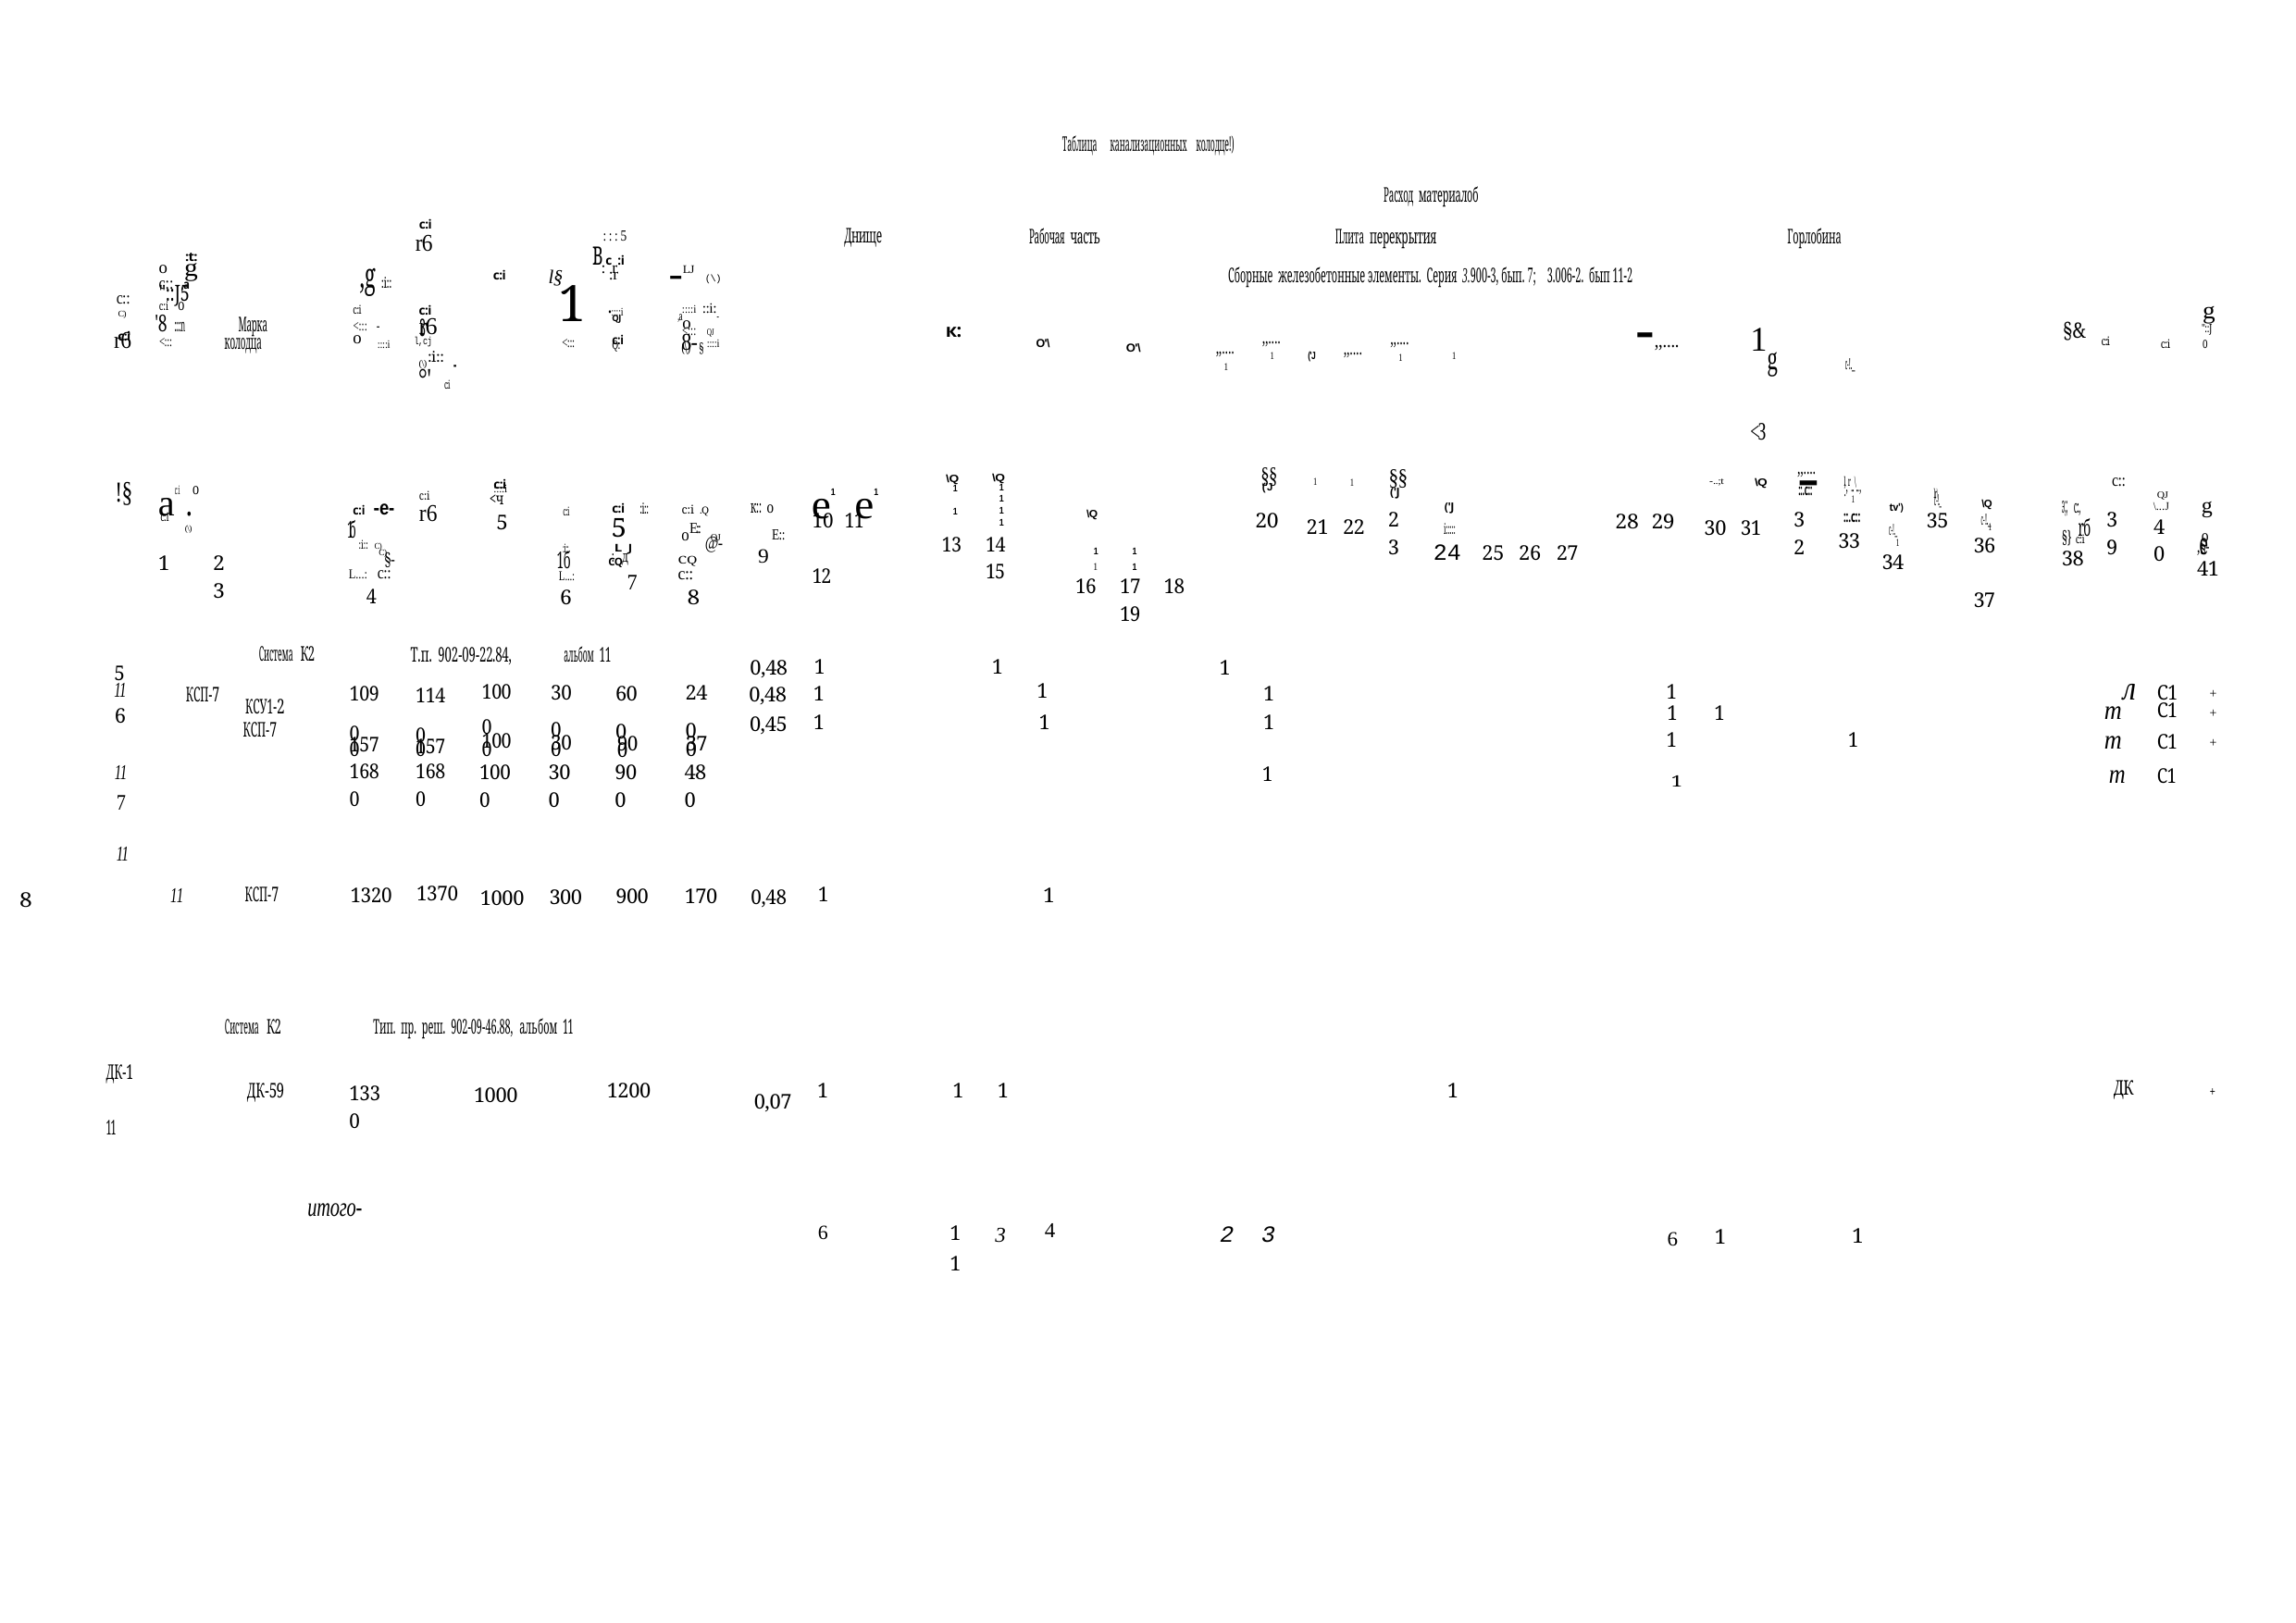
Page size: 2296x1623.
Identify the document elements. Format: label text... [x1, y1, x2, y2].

text КСП-7 [186, 670, 299, 710]
text 33 [1838, 527, 1862, 554]
text о [2202, 521, 2282, 547]
text 1140 [416, 670, 453, 751]
text tv') [1889, 482, 1905, 518]
subtitle 5 [611, 521, 637, 540]
text Т.п. 902-09-22.84, [410, 627, 551, 670]
text 5 [496, 507, 509, 535]
text к:: о [743, 482, 781, 520]
text 7 [579, 568, 637, 594]
text <ч [490, 494, 509, 507]
text 10 11 12 [812, 506, 914, 589]
text Днище Рабочая часть Плита перекрытия Горлобина [733, 221, 1952, 250]
text c:i [437, 269, 506, 283]
text 20 [1255, 506, 1279, 534]
text Система К2 Тип. пр. реш. 902-09-46.88, альбом 11 [225, 1012, 2282, 1039]
text с-!._ [1889, 518, 1905, 539]
text 1 1 т С1 + [1667, 708, 2282, 724]
text с-!._ [1980, 514, 2038, 528]
text ::.с:: [1843, 504, 1862, 527]
text 1680 [349, 757, 386, 812]
text c:i .Q [681, 482, 723, 522]
text Марка [238, 310, 289, 338]
text альбом 11 [564, 627, 2282, 670]
text 1000 [394, 1081, 518, 1109]
text 900 [614, 758, 647, 813]
text 1090 [349, 670, 386, 748]
text ДК + [2113, 1073, 2282, 1102]
text 1 1 1 [952, 483, 1047, 505]
text 24 25 26 27 [1433, 539, 1587, 567]
text 7 11 [117, 788, 181, 865]
text 300 [551, 744, 580, 758]
text 8 [687, 582, 723, 610]
text L...: с:: [347, 568, 392, 581]
text 1000 [481, 742, 518, 758]
text 1000 [479, 758, 518, 813]
text 1200 [527, 1076, 651, 1104]
text i::::: [1444, 519, 1587, 539]
text 1 2 3 [111, 549, 272, 604]
text КСП-7 [242, 715, 299, 742]
text итого- [19, 1191, 362, 1222]
text 1 л С1 + [1666, 670, 2282, 708]
text 0,48 1 1 1 [720, 676, 1275, 708]
text э;; с:, [2062, 482, 2098, 521]
text l§ :cr:i [510, 248, 625, 269]
text 16 17 18 19 [1075, 572, 1227, 627]
text 300 [551, 670, 580, 744]
text 0,45 1 1 1 [720, 708, 1275, 737]
text 35 [1926, 506, 1949, 534]
text 600 [615, 670, 647, 747]
text CQ с:: [677, 552, 723, 582]
text 1000 [481, 670, 518, 742]
text \Q [1981, 482, 2038, 514]
text 1 1 [1094, 527, 1227, 562]
text Сборные железобетонные элементы. Серия 3.900-3, бып. 7; 3.006-2. бып 11-2 [733, 268, 2128, 286]
text CQ [608, 554, 637, 568]
text 1 1 1 [952, 505, 1047, 529]
text rб [2078, 521, 2098, 540]
text ,,.... ,,.... ,,.... ,,.... [1215, 328, 1410, 349]
text 30 31 [1704, 514, 1768, 540]
text 36 37 [1973, 531, 2038, 613]
text :i:: [428, 348, 508, 365]
text :i:: [563, 525, 576, 561]
text 6 1 3 4 2 3 1 [817, 1218, 1457, 1279]
text c:i [563, 482, 576, 525]
text Расход материалоб [733, 180, 2129, 207]
text lr\ [1933, 482, 1949, 502]
text Таблица канализационных колодце!) [947, 130, 1350, 156]
text к: О'\ [946, 334, 1052, 351]
text Е:: [726, 520, 786, 544]
text c:i [56, 510, 272, 524]
text c:i -е- [352, 482, 395, 523]
text 6 [560, 583, 576, 610]
text 13 14 15 [941, 529, 1047, 585]
text 5 11 [114, 670, 181, 699]
text c:i [118, 327, 132, 345]
text !§ аc:i .о [125, 482, 272, 498]
text 34 [1881, 548, 1905, 576]
text 6 1 1 [1667, 1221, 2282, 1250]
text 9 [741, 544, 786, 568]
text Система К2 [19, 627, 316, 670]
text §& c:i [2063, 330, 2126, 349]
text :LдJ [612, 540, 637, 554]
text 38 [2062, 544, 2098, 572]
text 39 [2106, 505, 2126, 560]
text :r [510, 269, 618, 282]
text \Q [1086, 482, 1227, 527]
text ('J [1445, 482, 1587, 519]
text 41 [2197, 554, 2282, 581]
text в:::5 [510, 213, 627, 248]
text '8 ::::n [155, 311, 201, 337]
text c:i r6 [419, 482, 449, 527]
text е1 е1 [812, 482, 914, 500]
text 1 [720, 760, 1272, 787]
text c:i r6 [418, 309, 508, 330]
text 1330 [349, 1079, 388, 1134]
text 40 [2153, 513, 2174, 567]
text 23 [1387, 505, 1409, 561]
text :i:: [639, 482, 658, 522]
text с:: [19, 286, 130, 309]
text 21 22 [1303, 513, 1368, 540]
text 28 29 [1615, 507, 1681, 535]
text r6 [415, 233, 433, 255]
text c:i [612, 482, 637, 521]
text c:i [419, 215, 433, 233]
text 8 [19, 886, 181, 913]
text c:i [2129, 336, 2171, 351]
text 6 11 [115, 699, 181, 784]
text с:: ,а [158, 276, 202, 292]
text QJ [2157, 482, 2174, 502]
text <::: QJ [682, 323, 724, 340]
text g [2202, 482, 2282, 521]
text :t: [134, 246, 198, 265]
text 240 [685, 670, 716, 746]
text 480 [684, 758, 716, 813]
text 1680 [416, 757, 453, 812]
text 1 т С1 [1670, 755, 2282, 791]
text ,,.... [1682, 446, 1816, 482]
text с-!._ [1844, 345, 1864, 376]
text оЕ:: QJ [681, 522, 723, 536]
text :i:: С) [346, 523, 395, 556]
text ДК-1 11 [105, 1058, 178, 1140]
text 0,07 1 1 1 1 [753, 1076, 1462, 1115]
text 300 [548, 758, 580, 813]
text @- [662, 536, 723, 552]
text 1g <З [1750, 318, 1816, 446]
text 1 1 т С1 + [1666, 724, 2282, 755]
text о [353, 333, 391, 346]
text "::J [2202, 321, 2282, 336]
text ДК-59 [247, 1076, 294, 1104]
text 32 [1793, 505, 1815, 561]
text 4 [347, 581, 395, 609]
text -LJ [630, 237, 695, 283]
